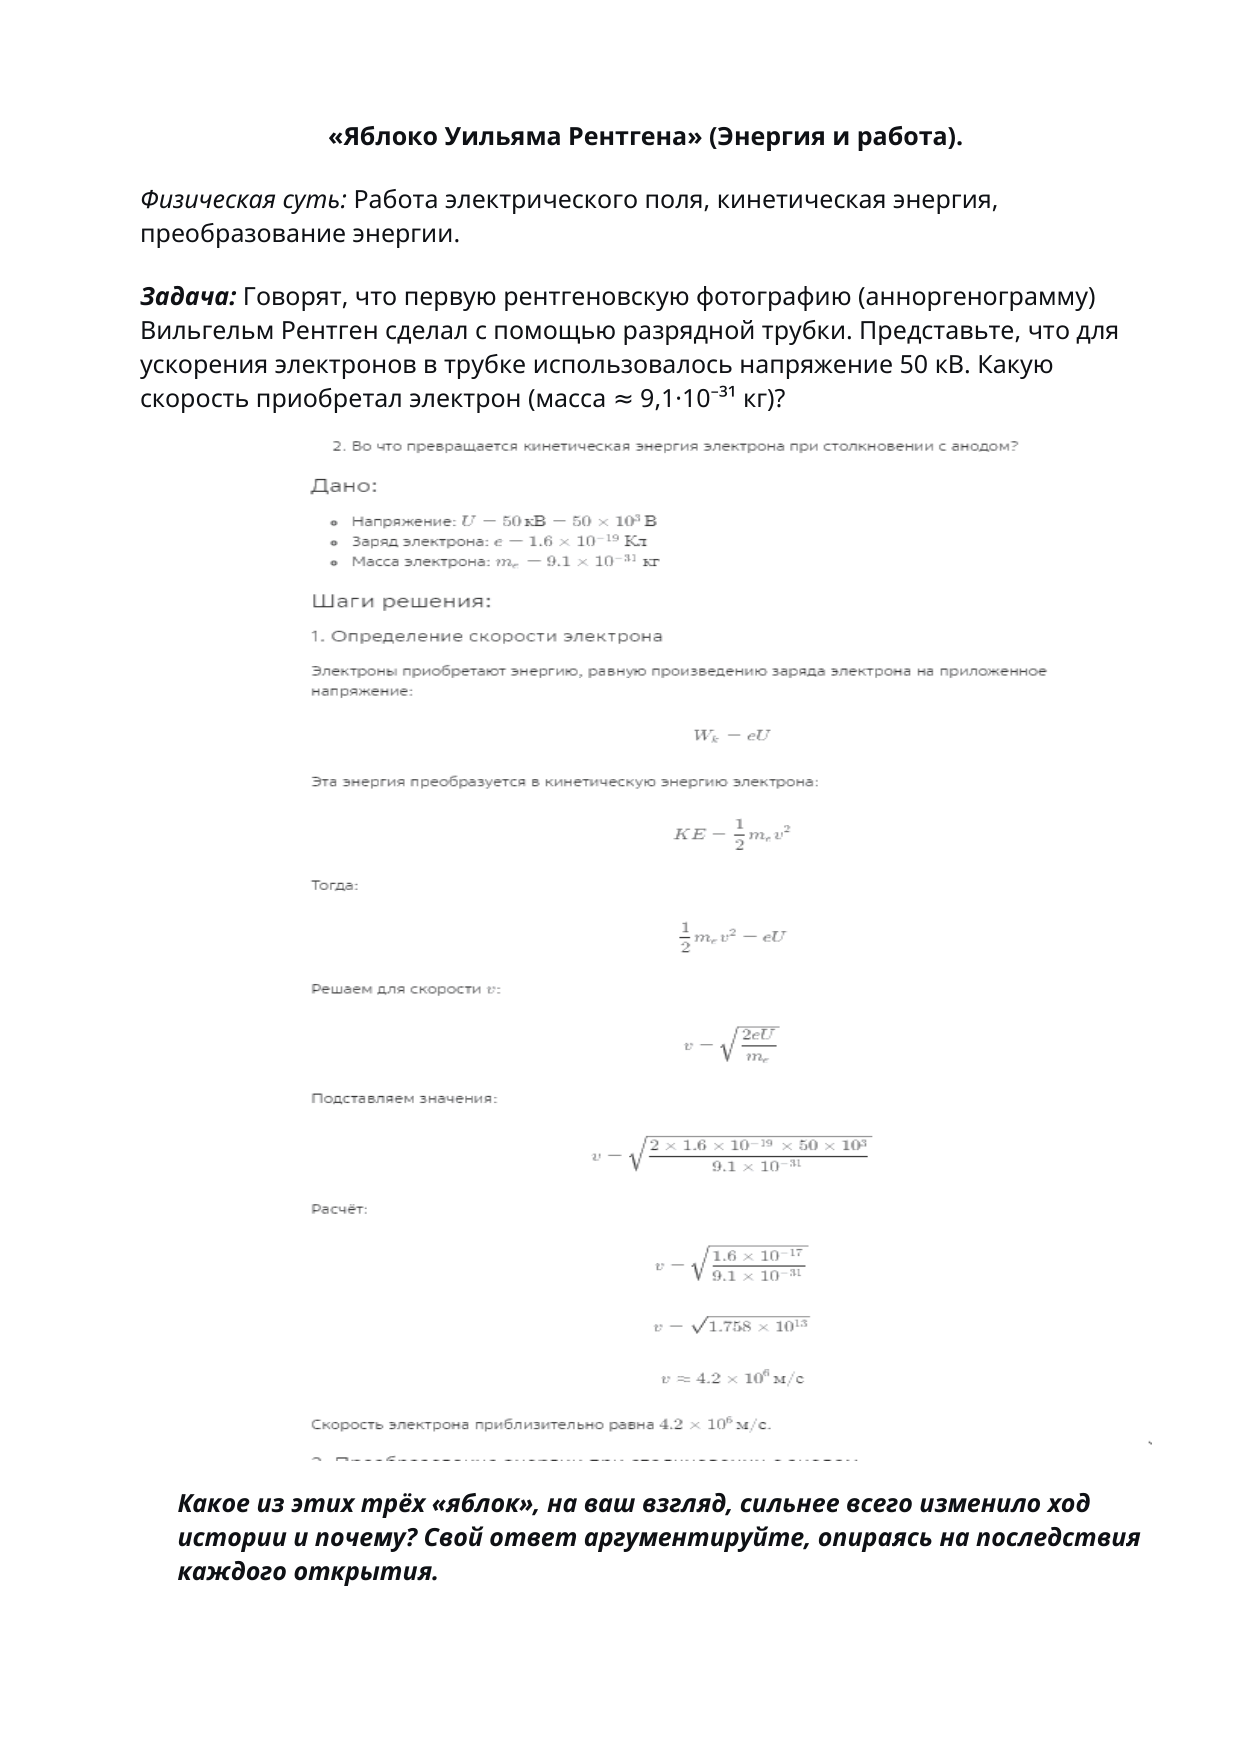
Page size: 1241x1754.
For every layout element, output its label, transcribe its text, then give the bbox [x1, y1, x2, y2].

text Какое из этих трёх «яблок», на ваш взгляд, сильнее всего изменило ход истории и почему? Свой ответ аргументируйте, опираясь на последствия каждого открытия. [177, 1485, 1152, 1587]
text Задача: Говорят, что первую рентгеновскую фотографию (анноргенограмму) Вильгельм Рентген сделал с помощью разрядной трубки. Представьте, что для ускорения электронов в трубке использовалось напряжение 50 кВ. Какую скорость приобретал электрон (масса ≈ 9,1·10⁻³¹ кг)? [140, 279, 1152, 415]
text «Яблоко Уильяма Рентгена» (Энергия и работа). [140, 118, 1152, 152]
picture [177, 439, 1152, 1461]
text Физическая суть: Работа электрического поля, кинетическая энергия, преобразование энергии. [140, 181, 1152, 249]
